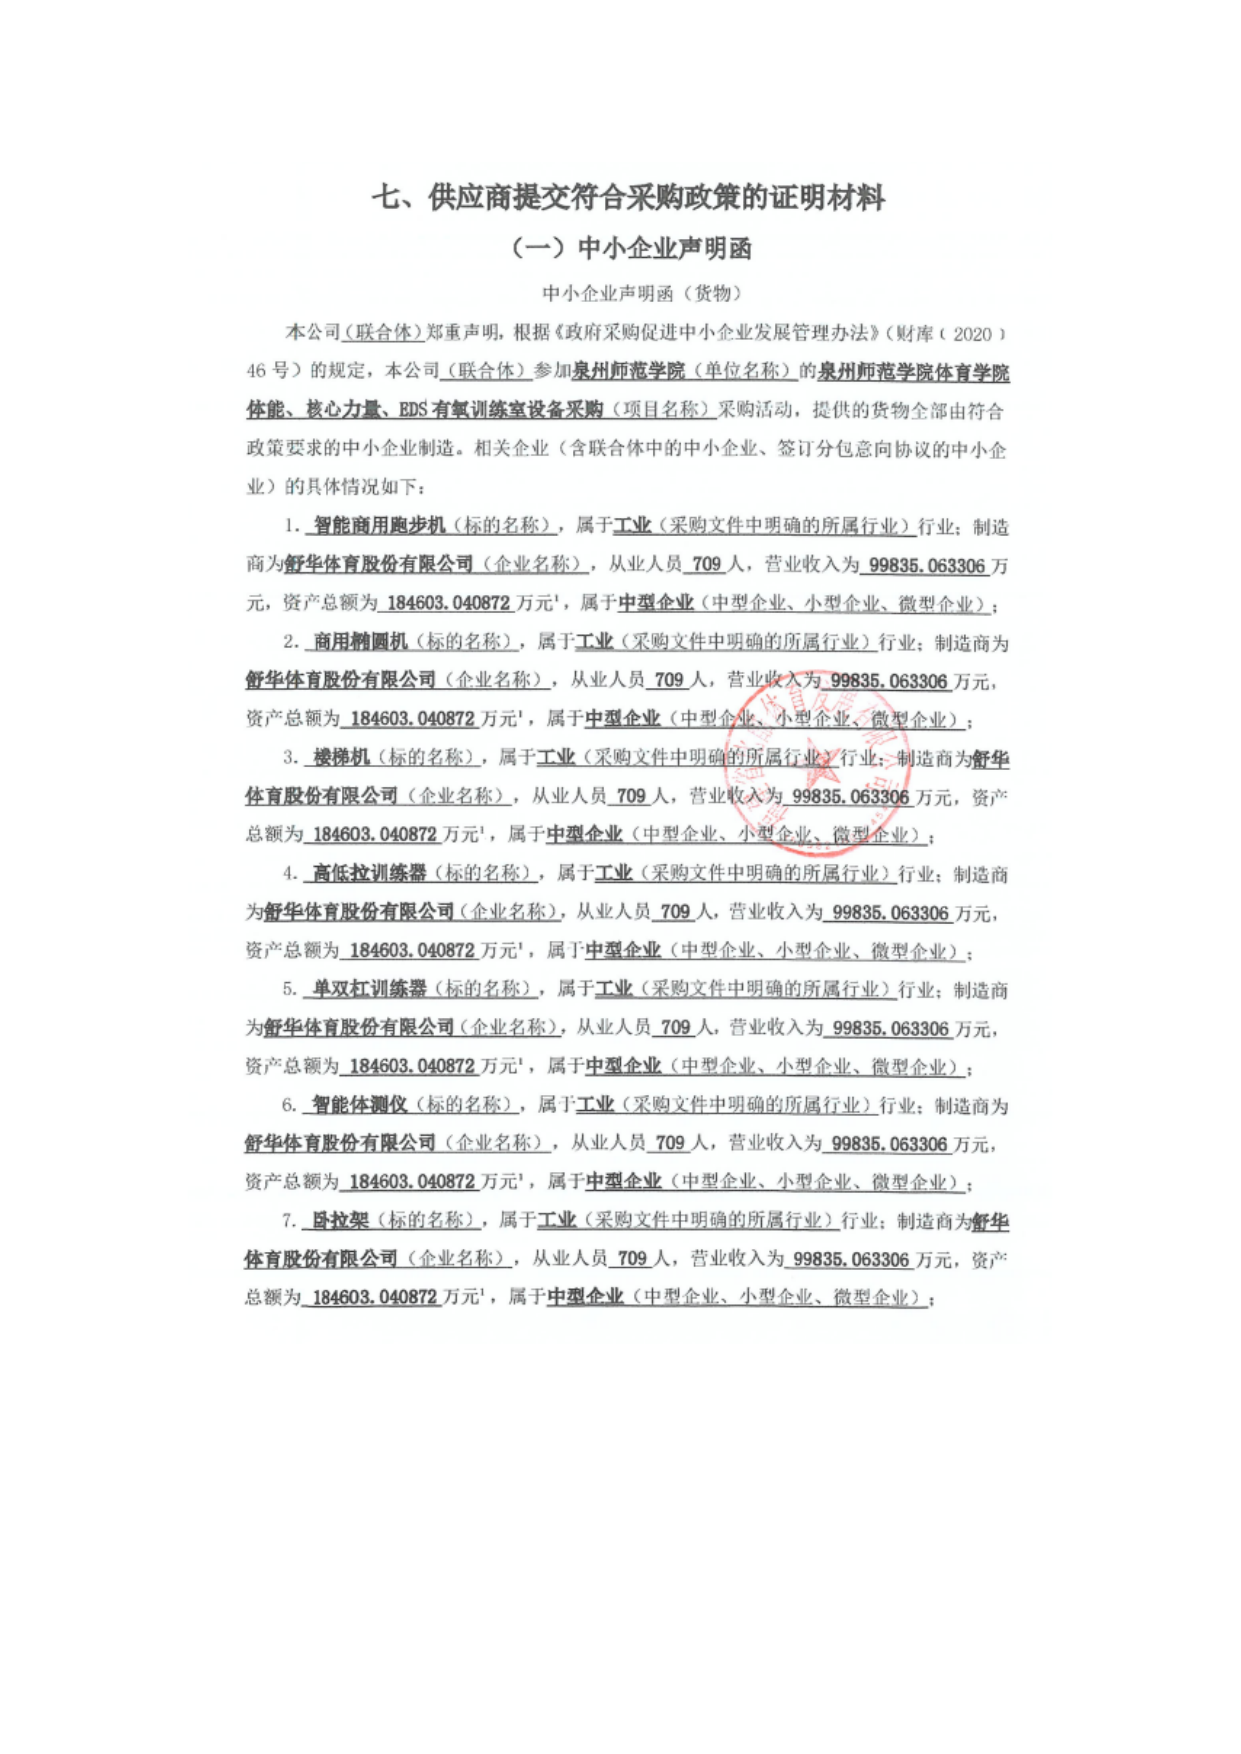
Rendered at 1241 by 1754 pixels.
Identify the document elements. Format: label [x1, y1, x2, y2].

picture [187, 162, 1053, 1344]
